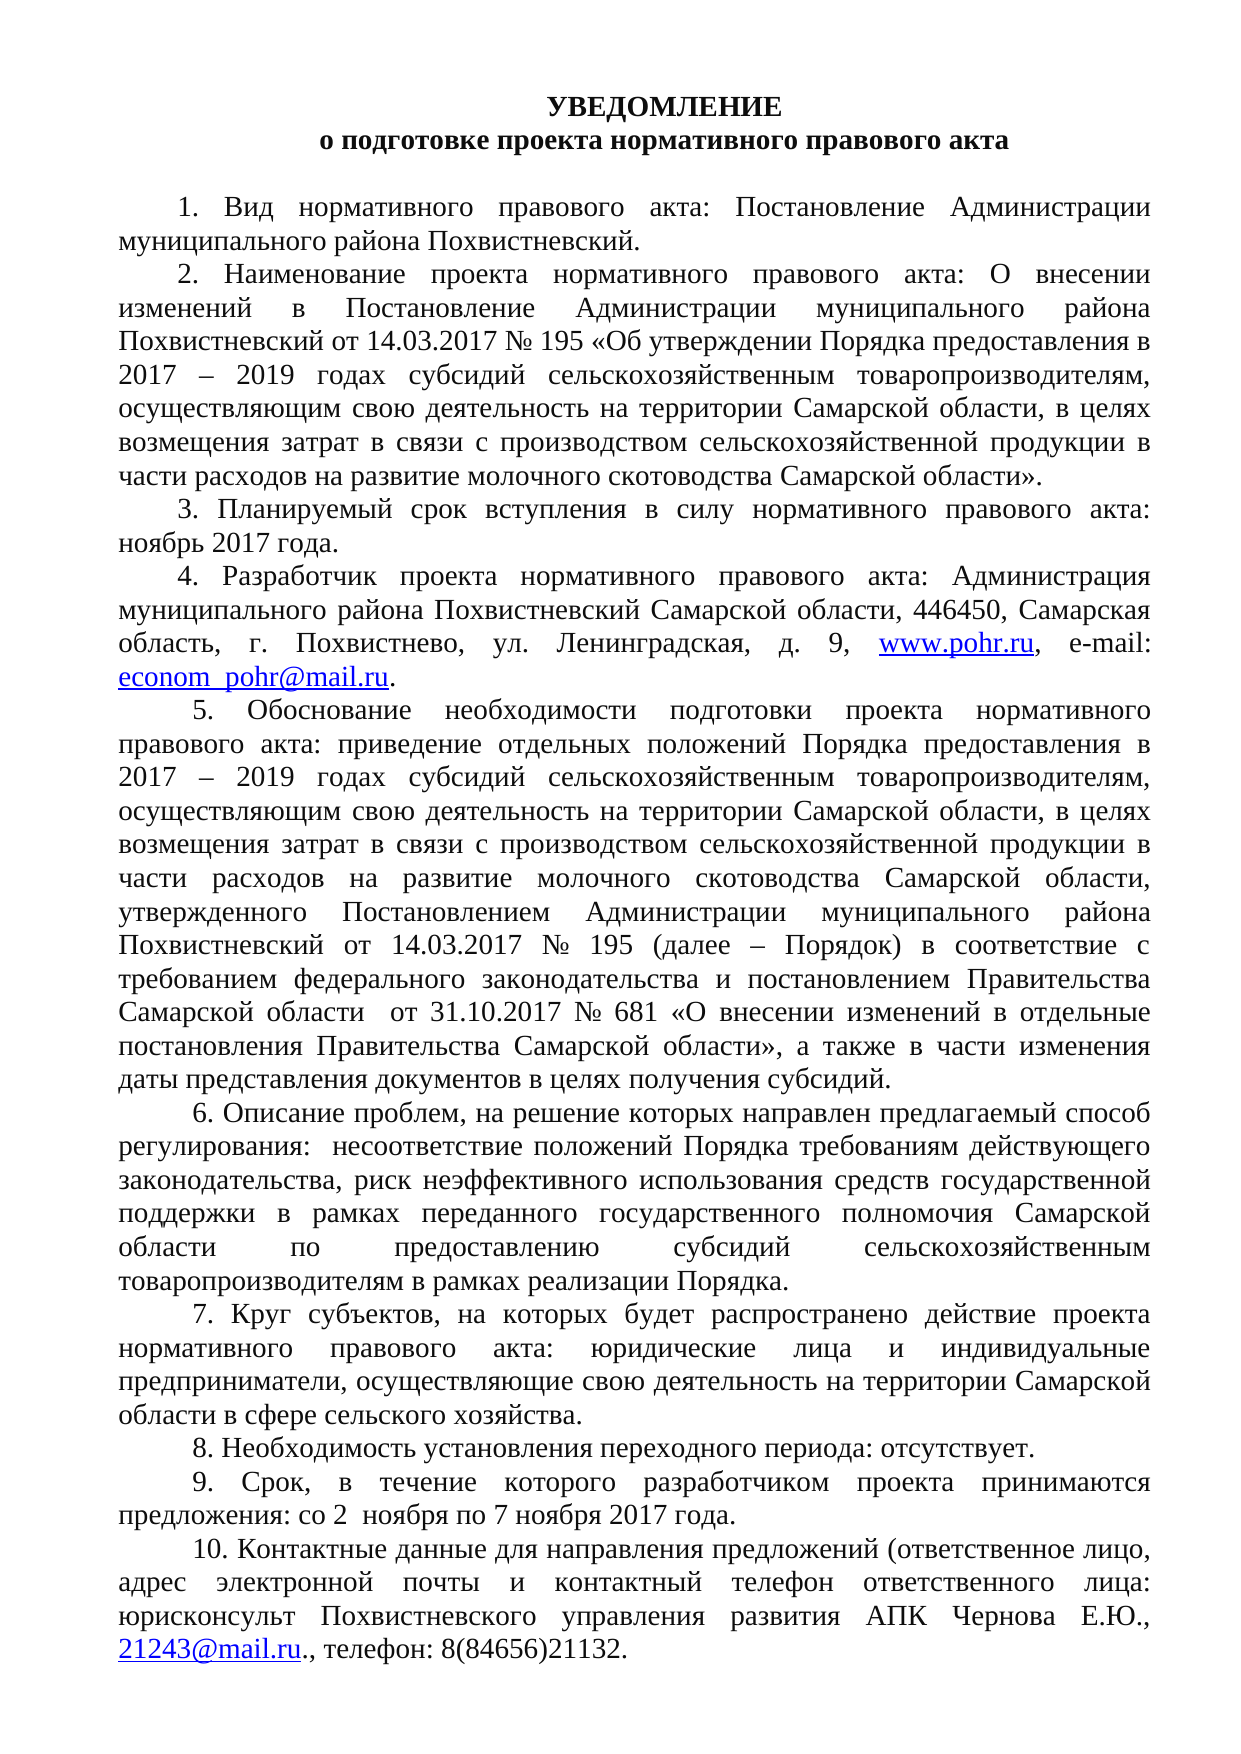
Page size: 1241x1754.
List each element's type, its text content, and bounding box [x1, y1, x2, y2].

text 5. Обоснование необходимости подготовки проекта нормативного правового акта: приведение отдельных положений Порядка предоставления в 2017 – 2019 годах субсидий сельскохозяйственным товаропроизводителям, осуществляющим свою деятельность на территории Самарской области, в целях возмещения затрат в связи с производством сельскохозяйственной продукции в части расходов на развитие молочного скотоводства Самарской области, утвержденного Постановлением Администрации муниципального района Похвистневский от 14.03.2017 № 195 (далее – Порядок) в соответствие с требованием федерального законодательства и постановлением Правительства Самарской области от 31.10.2017 № 681 «О внесении изменений в отдельные постановления Правительства Самарской области», а также в части изменения даты представления документов в целях получения субсидий. [118, 692, 1152, 1095]
text 6. Описание проблем, на решение которых направлен предлагаемый способ регулирования: несоответствие положений Порядка требованиям действующего законодательства, риск неэффективного использования средств государственной поддержки в рамках переданного государственного полномочия Самарской области по предоставлению субсидий сельскохозяйственным товаропроизводителям в рамках реализации Порядка. [118, 1095, 1152, 1296]
text УВЕДОМЛЕНИЕ [118, 89, 1152, 122]
text 10. Контактные данные для направления предложений (ответственное лицо, адрес электронной почты и контактный телефон ответственного лица: юрисконсульт Похвистневского управления развития АПК Чернова Е.Ю., 21243@mail.ru., телефон: 8(84656)21132. [118, 1531, 1152, 1665]
text 2. Наименование проекта нормативного правового акта: О внесении изменений в Постановление Администрации муниципального района Похвистневский от 14.03.2017 № 195 «Об утверждении Порядка предоставления в 2017 – 2019 годах субсидий сельскохозяйственным товаропроизводителям, осуществляющим свою деятельность на территории Самарской области, в целях возмещения затрат в связи с производством сельскохозяйственной продукции в части расходов на развитие молочного скотоводства Самарской области». [118, 256, 1152, 491]
text 7. Круг субъектов, на которых будет распространено действие проекта нормативного правового акта: юридические лица и индивидуальные предприниматели, осуществляющие свою деятельность на территории Самарской области в сфере сельского хозяйства. [118, 1296, 1152, 1430]
text 3. Планируемый срок вступления в силу нормативного правового акта: ноябрь 2017 года. [118, 491, 1152, 558]
text 1. Вид нормативного правового акта: Постановление Администрации муниципального района Похвистневский. [118, 189, 1152, 256]
text 8. Необходимость установления переходного периода: отсутствует. [118, 1430, 1152, 1464]
text 9. Срок, в течение которого разработчиком проекта принимаются предложения: со 2 ноября по 7 ноября 2017 года. [118, 1464, 1152, 1531]
text о подготовке проекта нормативного правового акта [118, 122, 1152, 156]
text 4. Разработчик проекта нормативного правового акта: Администрация муниципального района Похвистневский Самарской области, 446450, Самарская область, г. Похвистнево, ул. Ленинградская, д. 9, www.pohr.ru, e-mail: econom_pohr@mail.ru. [118, 558, 1152, 692]
